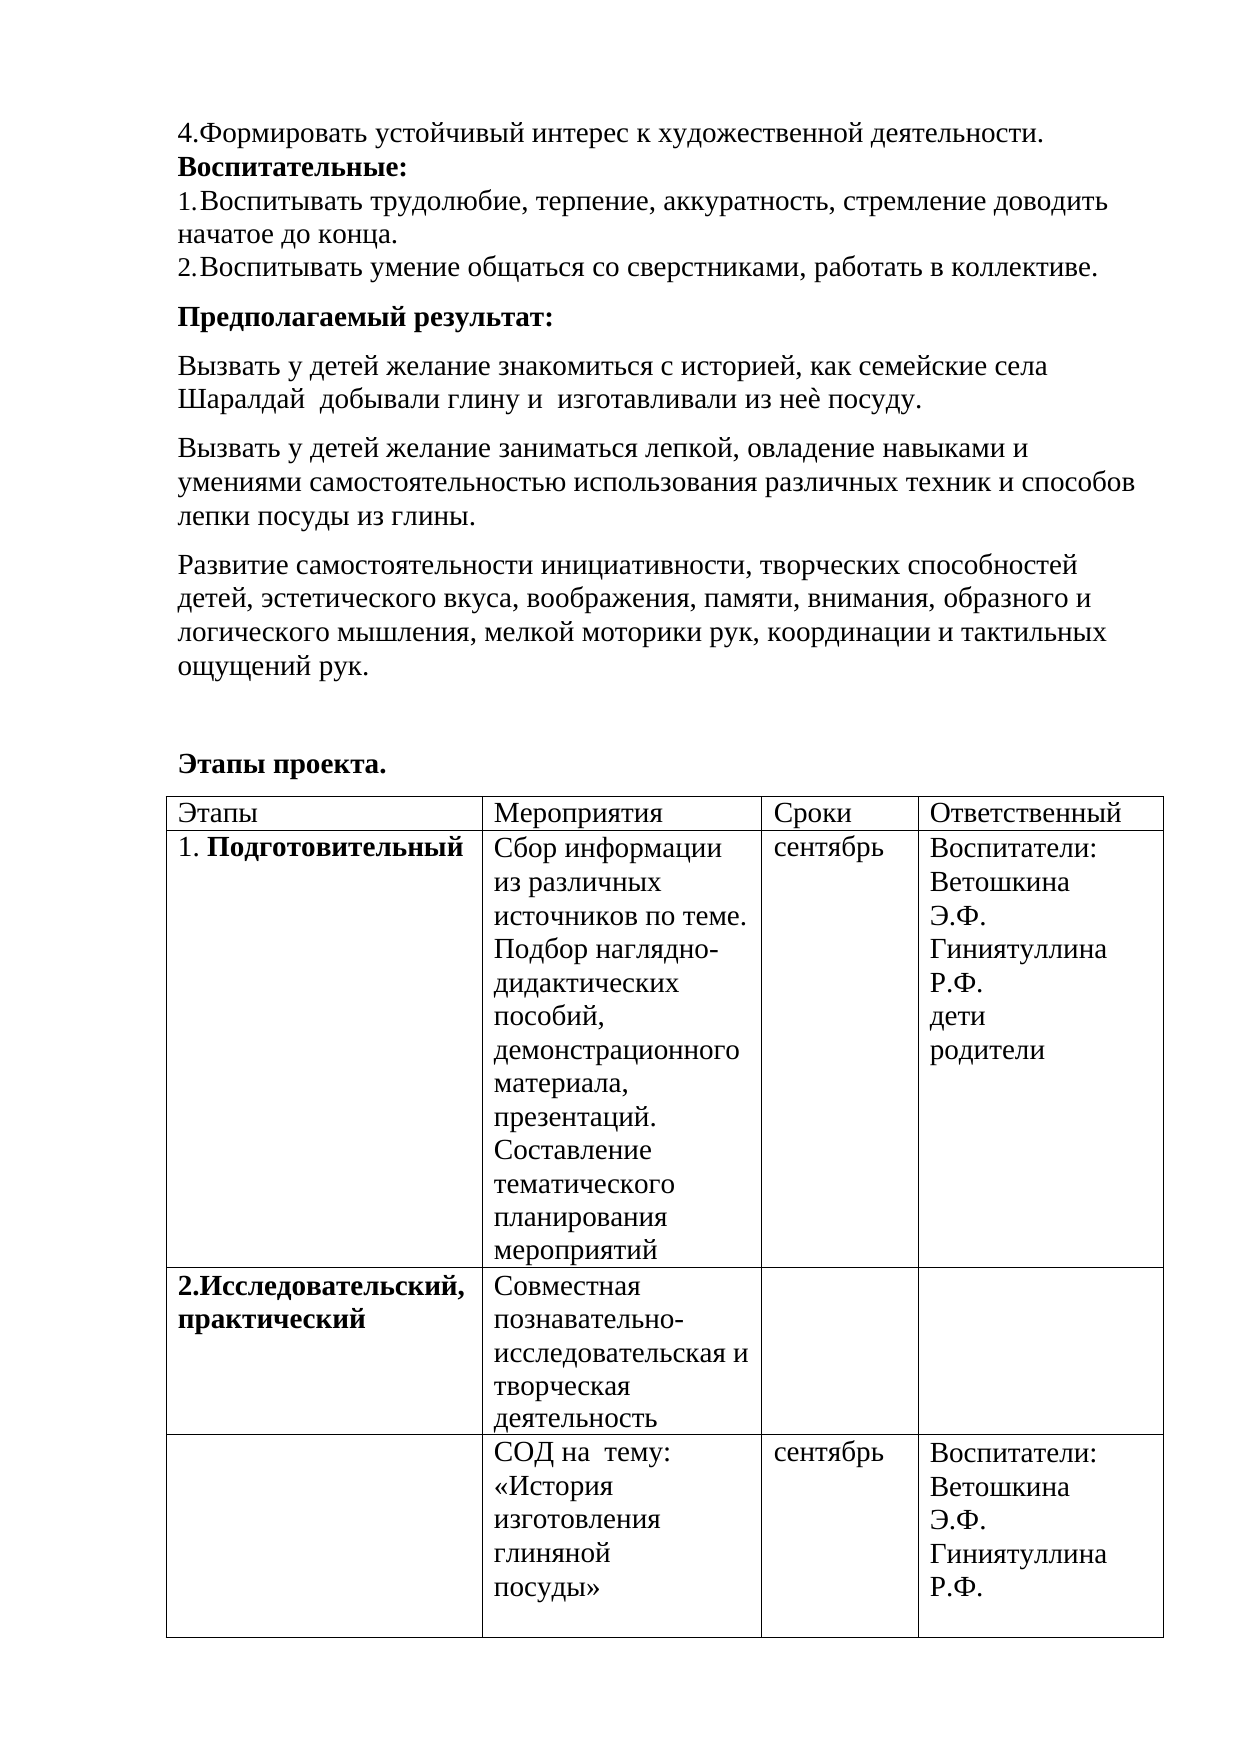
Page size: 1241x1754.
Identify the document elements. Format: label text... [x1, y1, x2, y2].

table_cell СОД на тему: «История изготовления глиняной посуды» [483, 1435, 761, 1637]
list Воспитывать умение общаться со сверстниками, работать в коллективе. [177, 250, 1176, 283]
table_cell сентябрь [762, 831, 918, 1267]
text Вызвать у детей желание заниматься лепкой, овладение навыками и [177, 431, 1176, 464]
table_cell Совместная познавательно- исследовательская и творческая деятельность [483, 1268, 761, 1434]
subtitle Предполагаемый результат: [177, 299, 1176, 333]
text Развитие самостоятельности инициативности, творческих способностей детей, эстетического вкуса, воображения, памяти, внимания, образного и логического мышления, мелкой моторики рук, координации и тактильных ощущений рук. [177, 547, 1109, 681]
text 4.Формировать устойчивый интерес к художественной деятельности. [177, 115, 1176, 149]
table_header Этапы [167, 797, 482, 829]
subtitle Воспитательные: [177, 149, 1176, 183]
table_header Ответственный [919, 797, 1163, 829]
text Вызвать у детей желание знакомиться с историей, как семейские села Шаралдай добывали глину и изготавливали из неѐ посуду. [177, 348, 1050, 415]
table_cell 1. Подготовительный [167, 831, 482, 1267]
table_cell [762, 1268, 918, 1434]
table_cell Воспитатели: Ветошкина Э.Ф. Гиниятуллина Р.Ф. дети родители [919, 831, 1163, 1267]
table_header Сроки [762, 797, 918, 829]
table_header Мероприятия [483, 797, 761, 829]
table_cell [919, 1268, 1163, 1434]
list Воспитывать трудолюбие, терпение, аккуратность, стремление доводить начатое до конца. [177, 183, 1108, 250]
subtitle Этапы проекта. [177, 746, 1176, 780]
table_cell сентябрь [762, 1435, 918, 1637]
table_cell Сбор информации из различных источников по теме. Подбор наглядно- дидактических пособий, демонстрационного материала, презентаций. Составление тематического планирования мероприятий [483, 831, 761, 1267]
text умениями самостоятельностью использования различных техник и способов лепки посуды из глины. [177, 464, 1137, 531]
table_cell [919, 1435, 1163, 1637]
table_cell 2.Исследовательский, практический [167, 1268, 482, 1434]
table_cell [167, 1435, 482, 1637]
